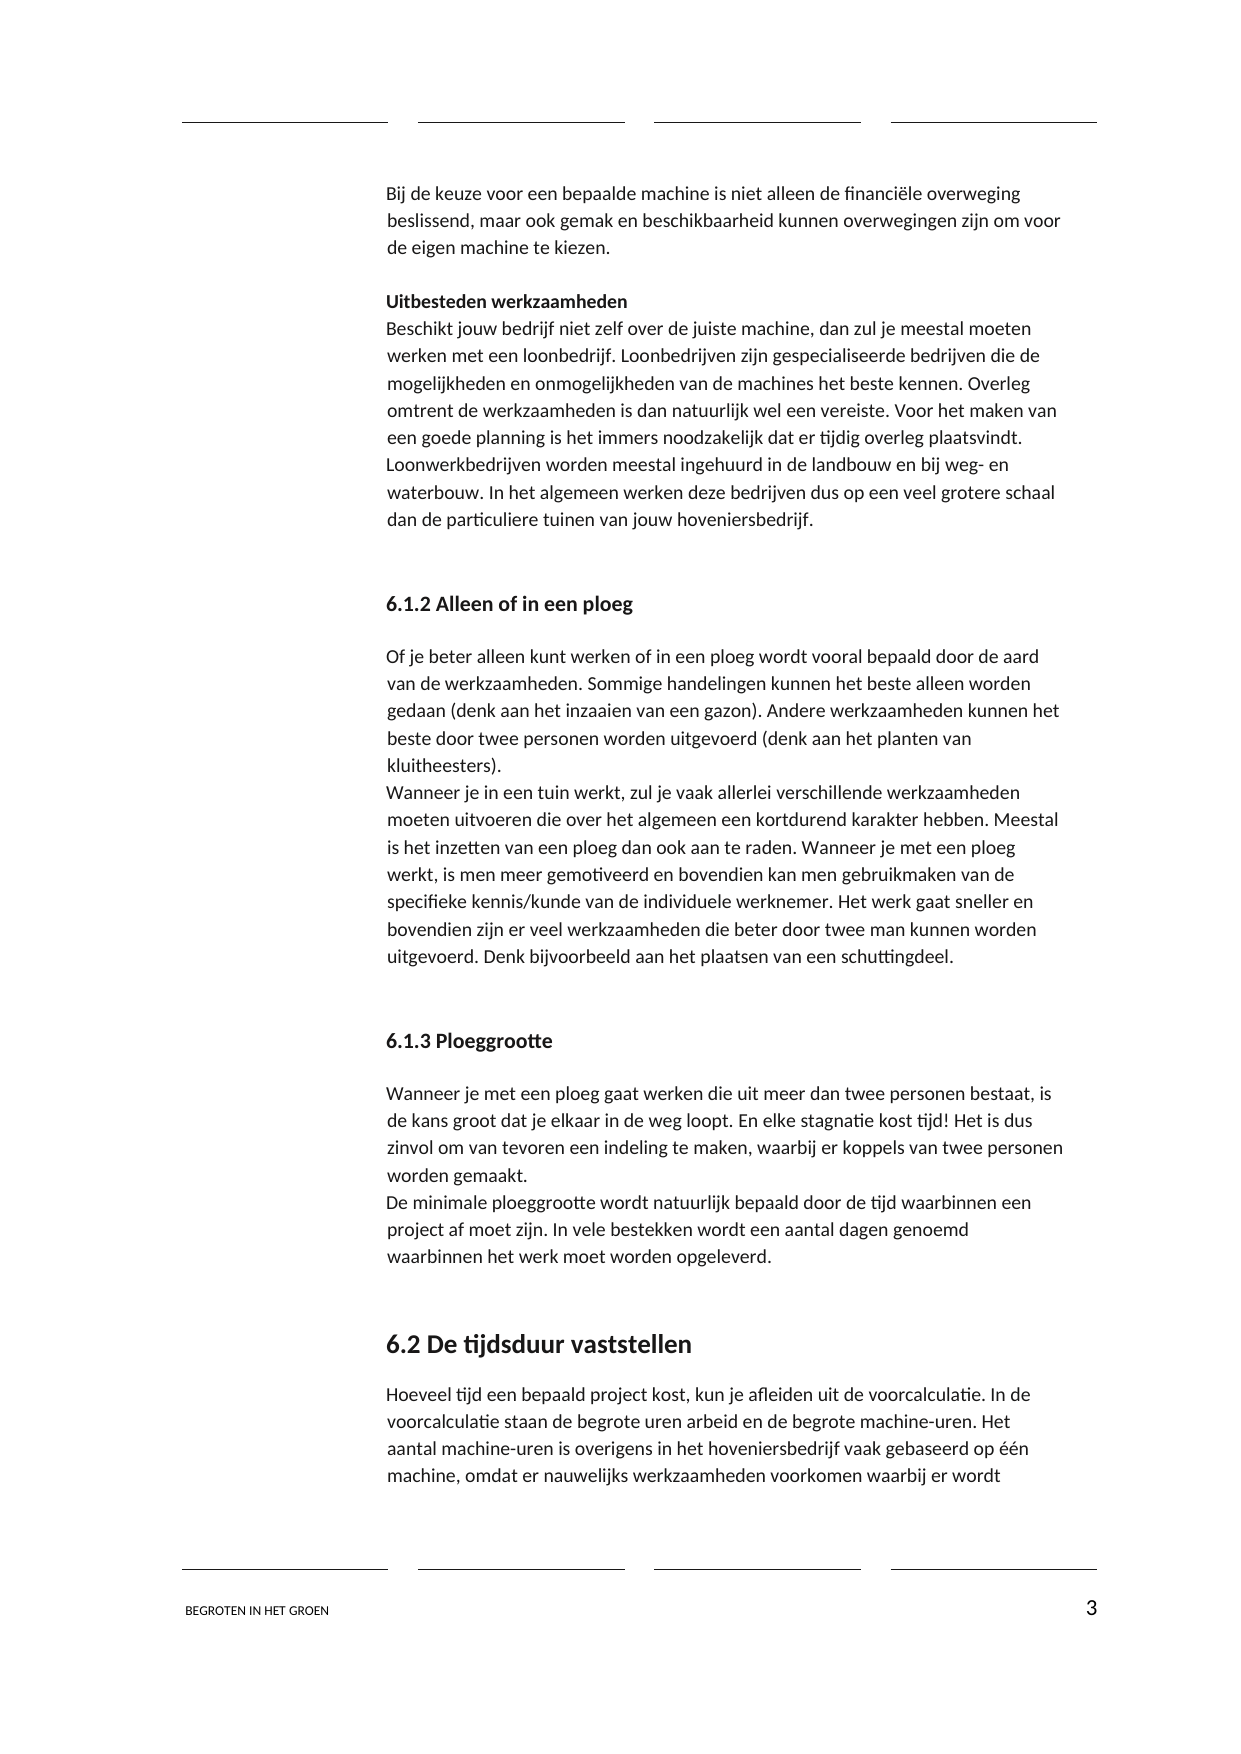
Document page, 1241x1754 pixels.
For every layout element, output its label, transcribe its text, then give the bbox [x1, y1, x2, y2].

text Wanneer je in een tuin werkt, zul je vaak allerlei verschillende werkzaamheden moeten uitvoeren die over het algemeen een kortdurend karakter hebben. Meestal is het inzetten van een ploeg dan ook aan te raden. Wanneer je met een ploeg werkt, is men meer gemotiveerd en bovendien kan men gebruikmaken van de specifieke kennis/kunde van de individuele werknemer. Het werk gaat sneller en bovendien zijn er veel werkzaamheden die beter door twee man kunnen worden uitgevoerd. Denk bijvoorbeeld aan het plaatsen van een schuttingdeel. [386, 780, 1064, 968]
text Loonwerkbedrijven worden meestal ingehuurd in de landbouw en bij weg- en waterbouw. In het algemeen werken deze bedrijven dus op een veel grotere schaal dan de particuliere tuinen van jouw hoveniersbedrijf. [386, 452, 1064, 531]
text Of je beter alleen kunt werken of in een ploeg wordt vooral bepaald door de aard van de werkzaamheden. Sommige handelingen kunnen het beste alleen worden gedaan (denk aan het inzaaien van een gazon). Andere werkzaamheden kunnen het beste door twee personen worden uitgevoerd (denk aan het planten van kluitheesters). [386, 644, 1064, 777]
text Uitbesteden werkzaamheden [386, 289, 1066, 314]
text Wanneer je met een ploeg gaat werken die uit meer dan twee personen bestaat, is de kans groot dat je elkaar in de weg loopt. En elke stagnatie kost tijd! Het is dus zinvol om van tevoren een indeling te maken, waarbij er koppels van twee personen worden gemaakt. [386, 1081, 1064, 1187]
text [386, 1382, 1064, 1488]
text 6.1.2 Alleen of in een ploeg [386, 590, 1066, 616]
text 6.2 De tijdsduur vaststellen [386, 1328, 1066, 1361]
text 6.1.3 Ploeggrootte [386, 1027, 1066, 1053]
text De minimale ploeggrootte wordt natuurlijk bepaald door de tijd waarbinnen een project af moet zijn. In vele bestekken wordt een aantal dagen genoemd waarbinnen het werk moet worden opgeleverd. [386, 1190, 1064, 1269]
text Bij de keuze voor een bepaalde machine is niet alleen de financiële overweging beslissend, maar ook gemak en beschikbaarheid kunnen overwegingen zijn om voor de eigen machine te kiezen. [387, 181, 1066, 259]
text Beschikt jouw bedrijf niet zelf over de juiste machine, dan zul je meestal moeten werken met een loonbedrijf. Loonbedrijven zijn gespecialiseerde bedrijven die de mogelijkheden en onmogelijkheden van de machines het beste kennen. Overleg omtrent de werkzaamheden is dan natuurlijk wel een vereiste. Voor het maken van een goede planning is het immers noodzakelijk dat er tijdig overleg plaatsvindt. [386, 316, 1064, 449]
